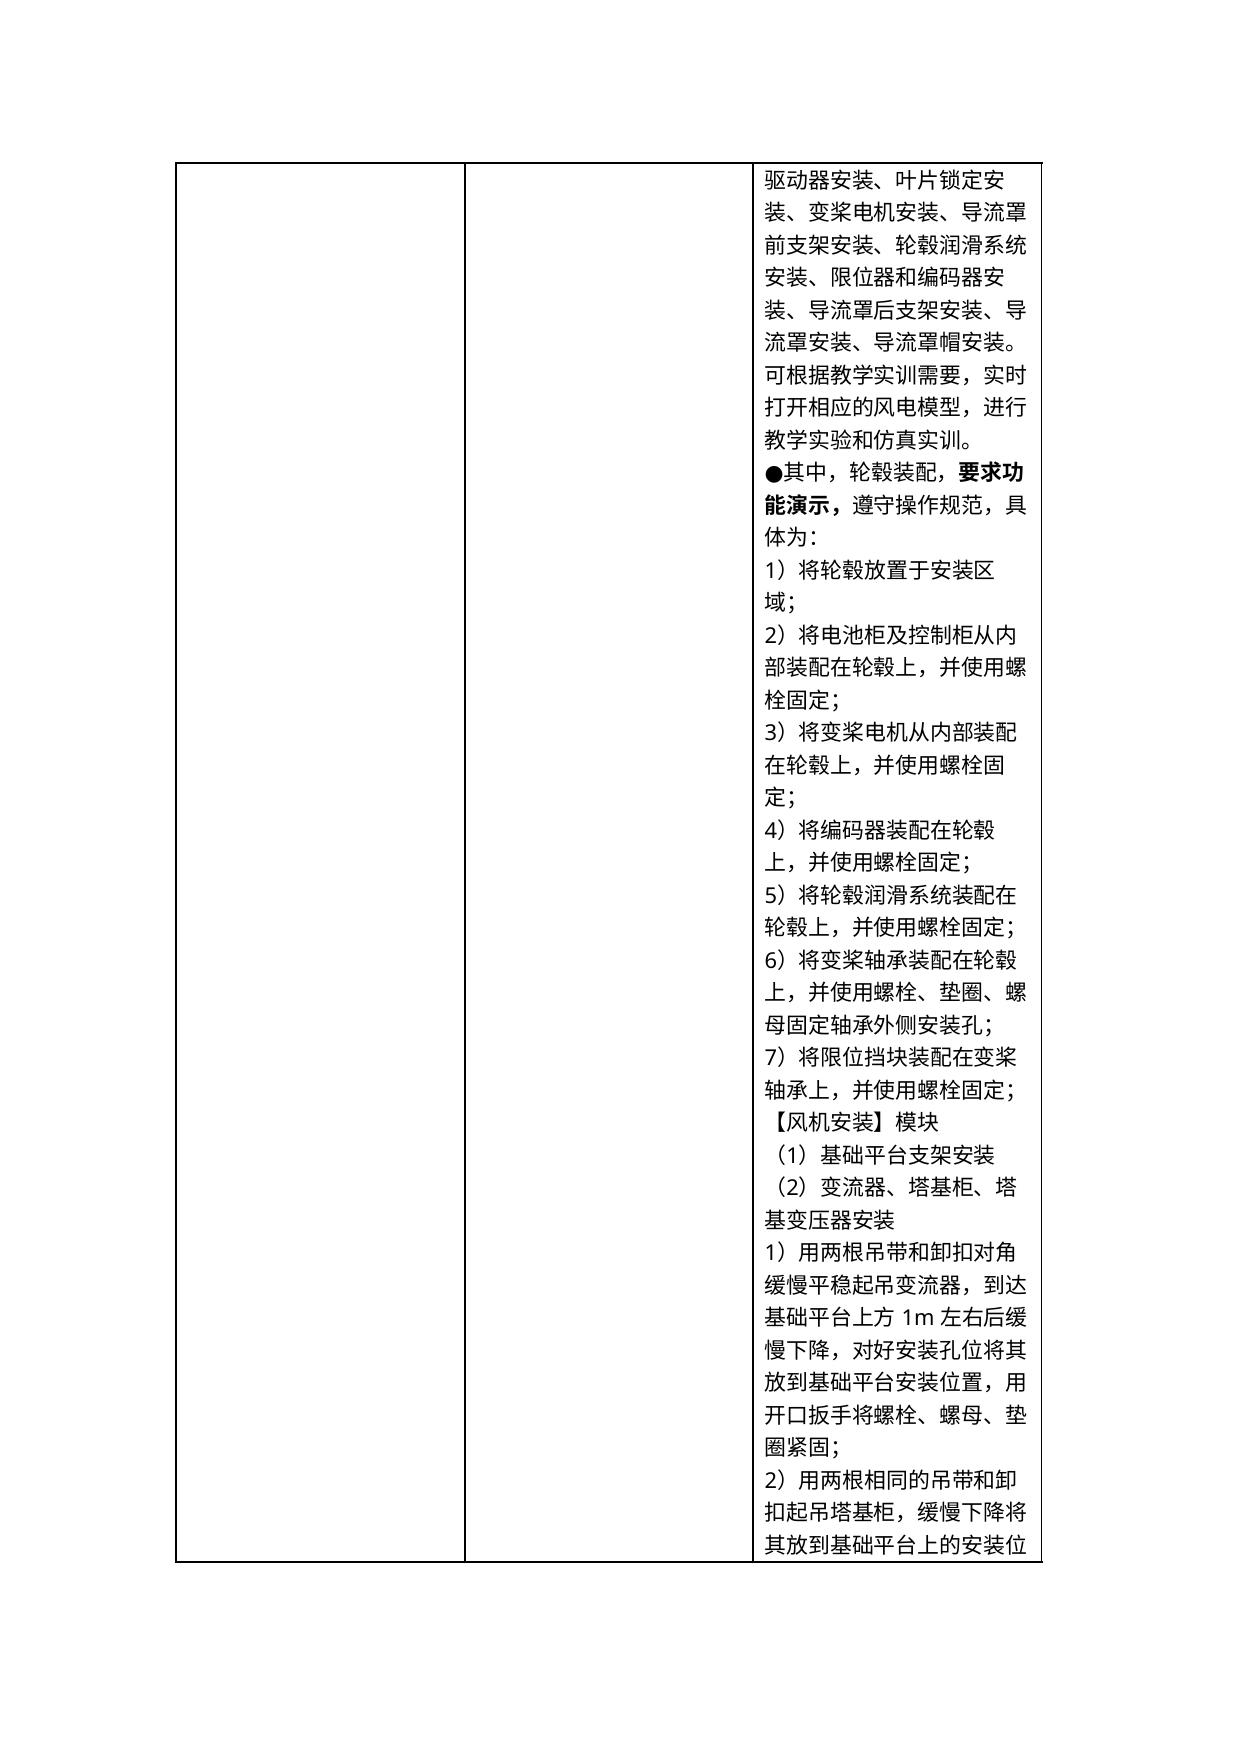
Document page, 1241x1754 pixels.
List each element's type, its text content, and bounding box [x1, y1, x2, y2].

table_cell [466, 164, 752, 1561]
table_cell 5 [177, 164, 464, 1561]
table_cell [754, 164, 1041, 1561]
